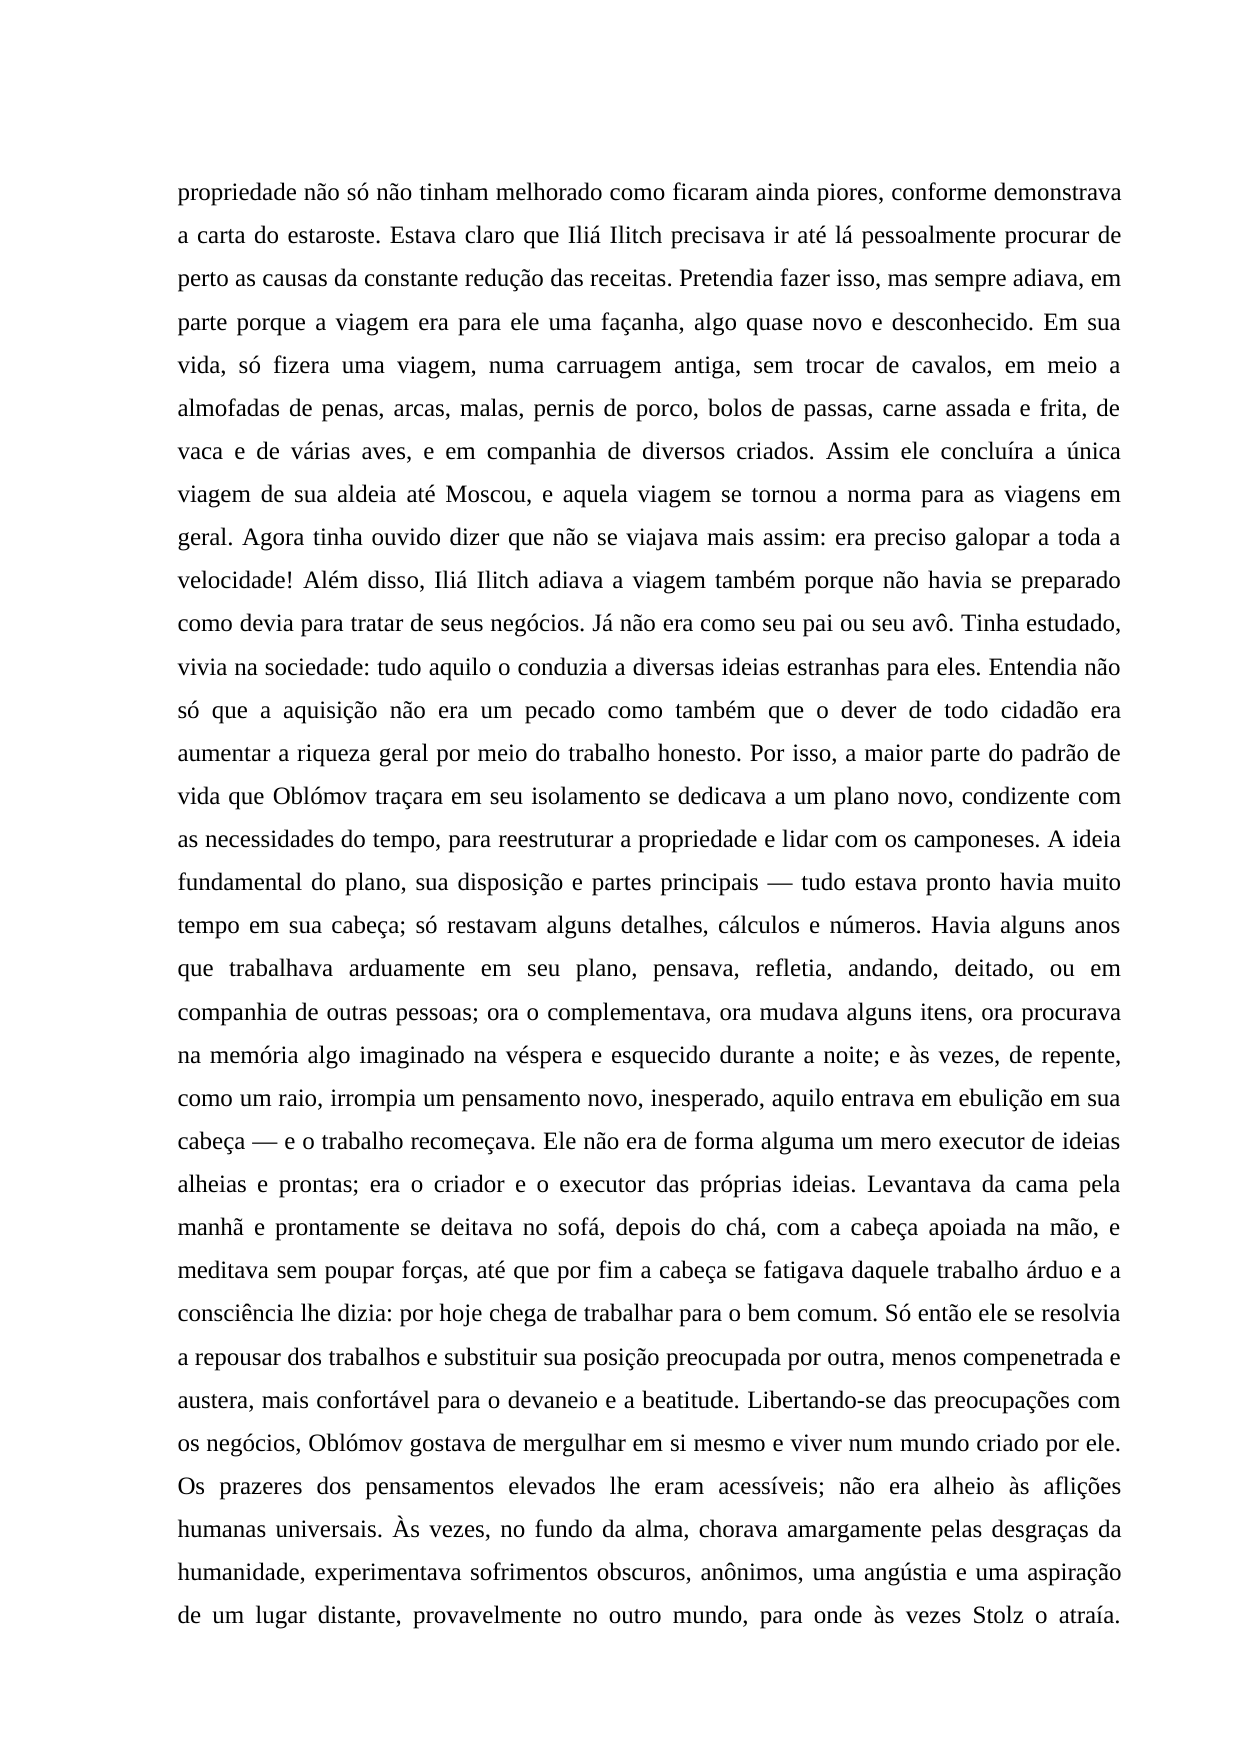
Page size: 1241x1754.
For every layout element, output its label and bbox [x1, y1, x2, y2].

text [177, 177, 1122, 1629]
